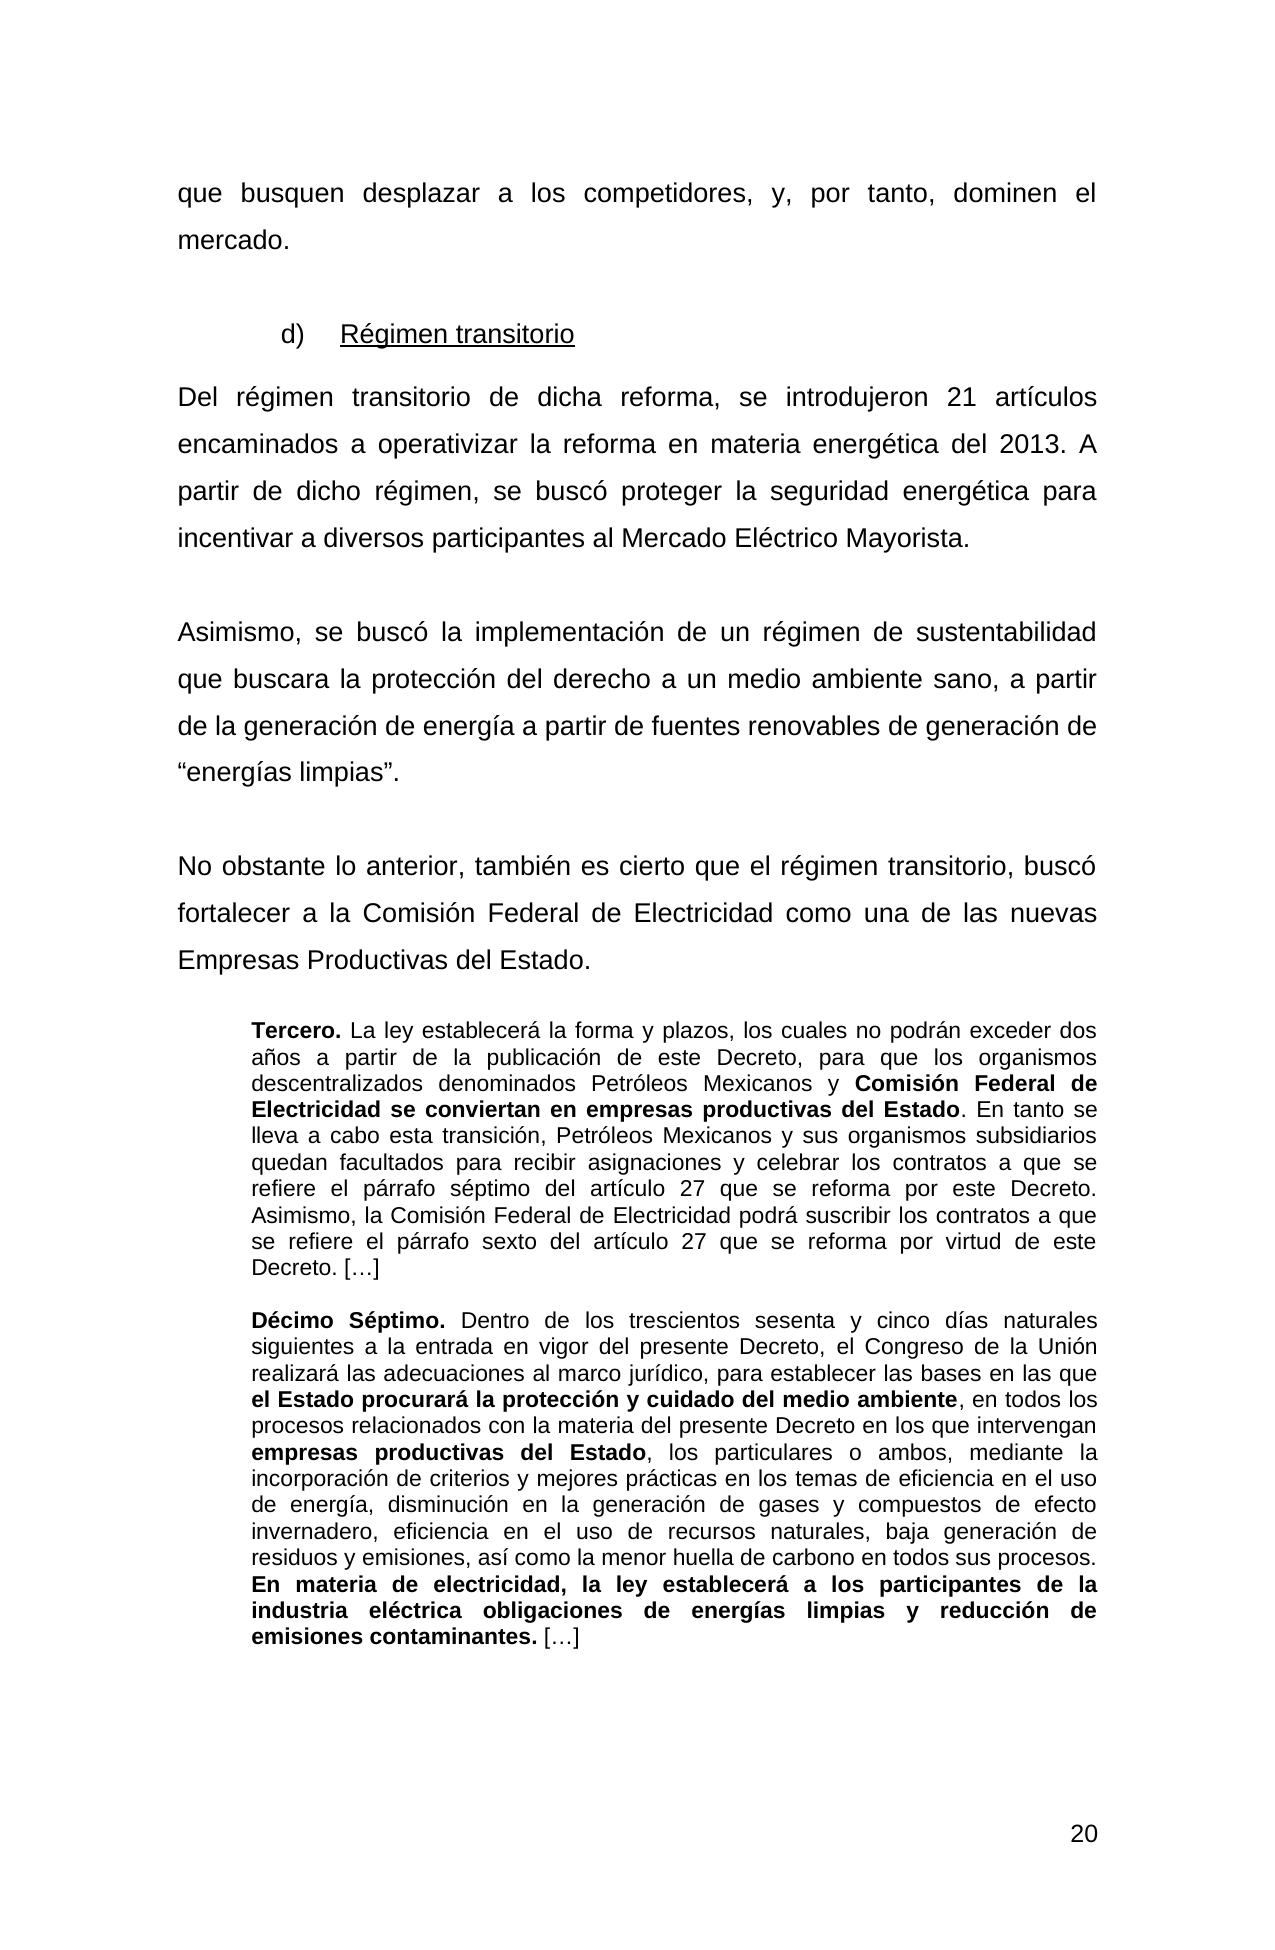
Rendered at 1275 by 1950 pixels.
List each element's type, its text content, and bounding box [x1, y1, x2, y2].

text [177, 177, 1098, 255]
text Tercero. La ley establecerá la forma y plazos, los cuales no podrán exceder dos años a partir de la publicación de este Decreto, para que los organismos descentralizados denominados Petróleos Mexicanos y Comisión Federal de Electricidad se conviertan en empresas productivas del Estado. En tanto se lleva a cabo esta transición, Petróleos Mexicanos y sus organismos subsidiarios quedan facultados para recibir asignaciones y celebrar los contratos a que se refiere el párrafo séptimo del artículo 27 que se reforma por este Decreto. Asimismo, la Comisión Federal de Electricidad podrá suscribir los contratos a que se refiere el párrafo sexto del artículo 27 que se reforma por virtud de este Decreto. […] [251, 1017, 1098, 1281]
text Décimo Séptimo. Dentro de los trescientos sesenta y cinco días naturales siguientes a la entrada en vigor del presente Decreto, el Congreso de la Unión realizará las adecuaciones al marco jurídico, para establecer las bases en las que el Estado procurará la protección y cuidado del medio ambiente, en todos los procesos relacionados con la materia del presente Decreto en los que intervengan empresas productivas del Estado, los particulares o ambos, mediante la incorporación de criterios y mejores prácticas en los temas de eficiencia en el uso de energía, disminución en la generación de gases y compuestos de efecto invernadero, eficiencia en el uso de recursos naturales, baja generación de residuos y emisiones, así como la menor huella de carbono en todos sus procesos. En materia de electricidad, la ley establecerá a los participantes de la industria eléctrica obligaciones de energías limpias y reducción de emisiones contaminantes. […] [251, 1307, 1098, 1649]
text Asimismo, se buscó la implementación de un régimen de sustentabilidad que buscara la protección del derecho a un medio ambiente sano, a partir de la generación de energía a partir de fuentes renovables de generación de “energías limpias”. [177, 616, 1098, 788]
text Del régimen transitorio de dicha reforma, se introdujeron 21 artículos encaminados a operativizar la reforma en materia energética del 2013. A partir de dicho régimen, se buscó proteger la seguridad energética para incentivar a diversos participantes al Mercado Eléctrico Mayorista. [177, 381, 1098, 553]
list Régimen transitorio [281, 318, 1098, 349]
text No obstante lo anterior, también es cierto que el régimen transitorio, buscó fortalecer a la Comisión Federal de Electricidad como una de las nuevas Empresas Productivas del Estado. [177, 850, 1098, 975]
